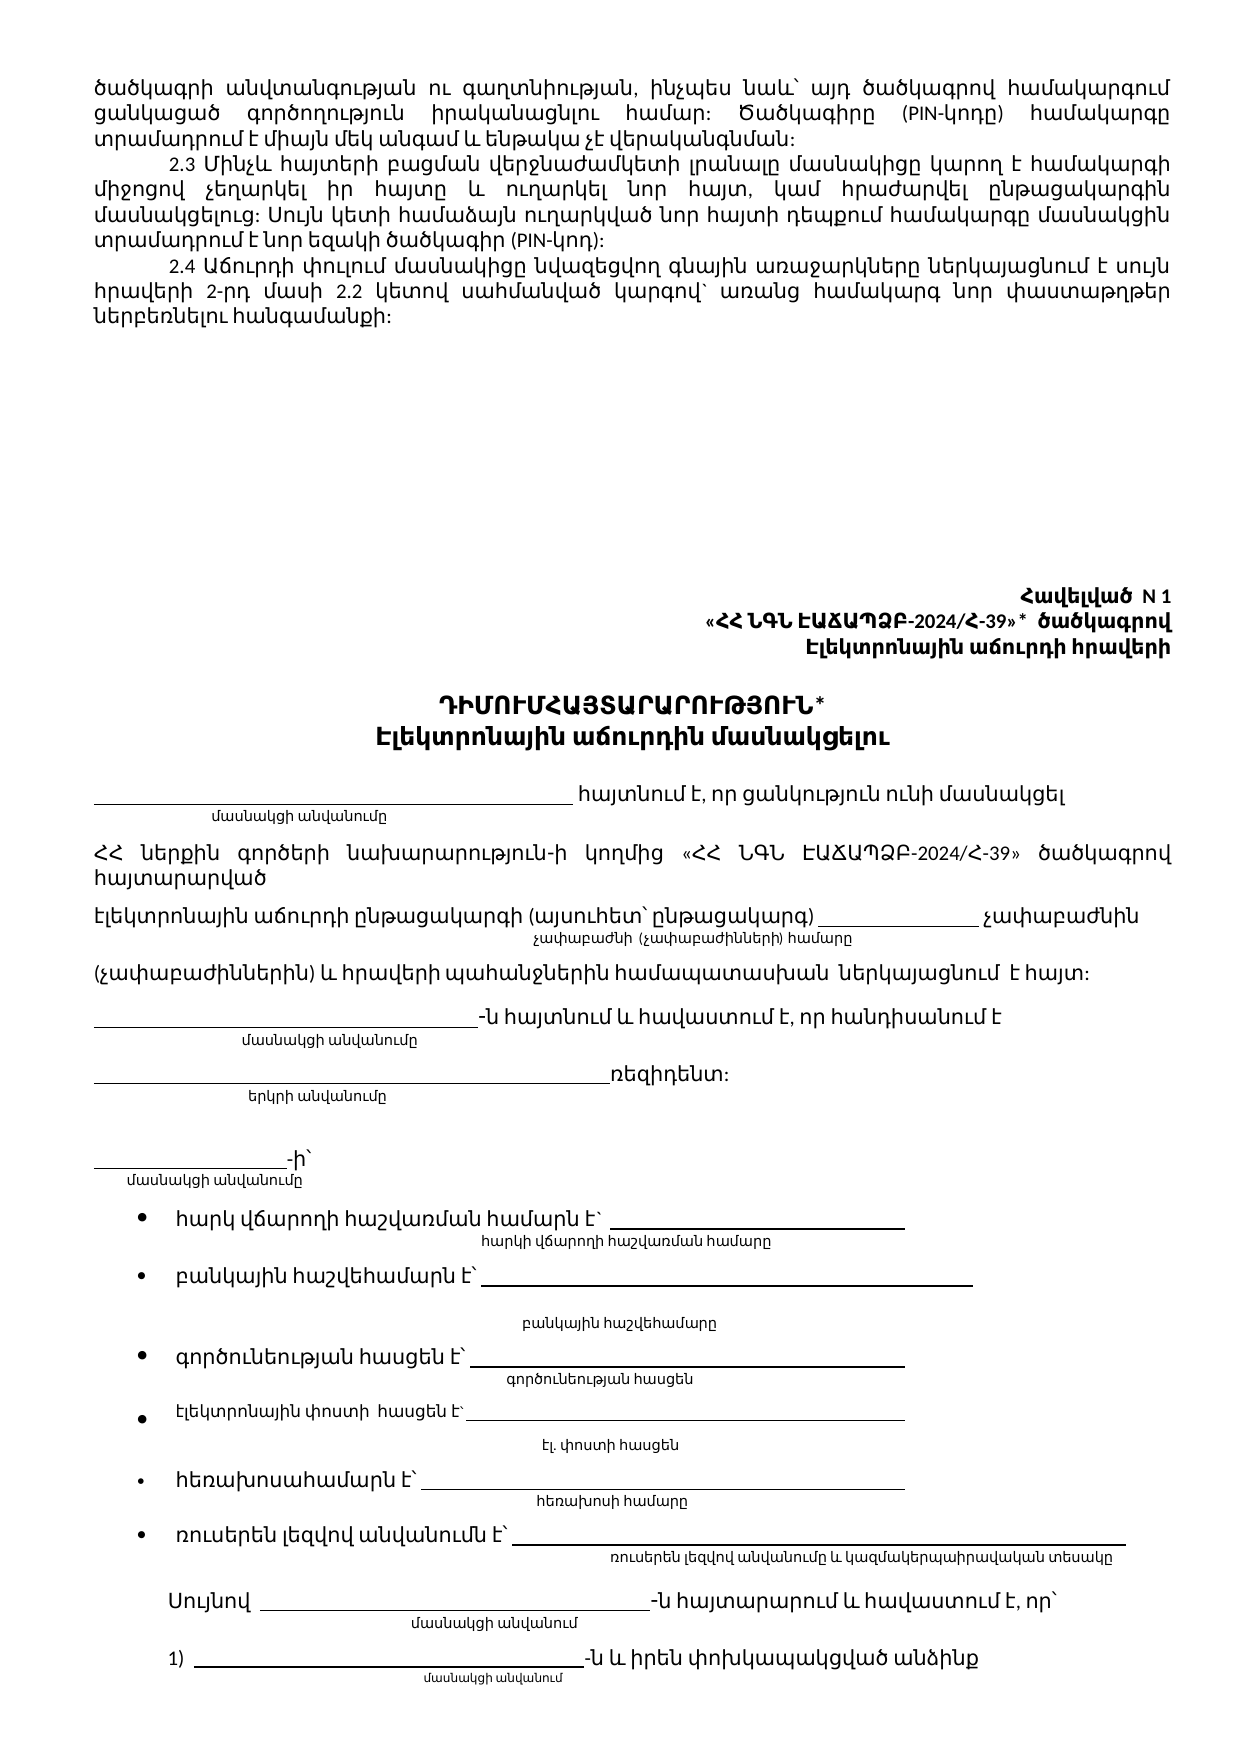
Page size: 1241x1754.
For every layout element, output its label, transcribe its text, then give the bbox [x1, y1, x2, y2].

text մասնակցի անվանումը [94, 1031, 1171, 1061]
text չափաբաժնի (չափաբաժինների) համարը [94, 929, 1171, 960]
text ռուսերեն լեզվով անվանումը և կազմակերպաիրավական տեսակը [536, 1548, 1171, 1579]
text մասնակցի անվանում [94, 1670, 1171, 1696]
text ռեզիդենտ: [94, 1061, 1171, 1087]
text հարկի վճարողի հաշվառման համարը [94, 1233, 1171, 1263]
list գործունեության հասցեն է՝ [138, 1344, 1171, 1370]
list բանկային հաշվեհամարն է՝ [138, 1263, 1171, 1314]
text մասնակցի անվանումը [94, 1172, 1171, 1202]
text հայտնում է, որ ցանկություն ունի մասնակցել [94, 782, 1171, 807]
text բանկային հաշվեհամարը [94, 1314, 1171, 1344]
text հեռախոսի համարը [462, 1492, 1171, 1523]
text «ՀՀ ՆԳՆ ԷԱՃԱՊՁԲ-2024/Հ-39»* ծածկագրով [94, 609, 1171, 634]
text գործունեության հասցեն [94, 1370, 1171, 1401]
text ԴԻՄՈՒՄՀԱՅՏԱՐԱՐՈՒԹՅՈՒՆ* [94, 690, 1171, 721]
text Էլեկտրոնային աճուրդի հրավերի [94, 634, 1171, 659]
list էլեկտրոնային փոստի հասցեն է՝ [138, 1401, 1171, 1436]
text մասնակցի անվանում [94, 1614, 1171, 1645]
text (չափաբաժիններին) և հրավերի պահանջներին համապատասխան ներկայացնում է հայտ: [94, 960, 1171, 985]
text մասնակցի անվանումը [94, 807, 1171, 838]
text -ն հայտնում և հավաստում է, որ հանդիսանում է [94, 1000, 1171, 1031]
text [94, 75, 1171, 151]
text Սույնով -ն հայտարարում և հավաստում է, որ՝ [94, 1584, 1171, 1614]
list հեռախոսահամարն է՝ [138, 1467, 1171, 1492]
text ՀՀ ներքին գործերի նախարարություն-ի կողմից «ՀՀ ՆԳՆ ԷԱՃԱՊՁԲ-2024/Հ-39» ծածկագրով հայտարարված [94, 838, 1171, 891]
text էլ. փոստի հասցեն [94, 1436, 1171, 1467]
text 1) -ն և իրեն փոխկապակցված անձինք [94, 1645, 1171, 1670]
text Հավելված N 1 [94, 583, 1171, 609]
text էլեկտրոնային աճուրդի ընթացակարգի (այսուհետ՝ ընթացակարգ) չափաբաժնին [94, 904, 1171, 929]
text 2.4 Աճուրդի փուլում մասնակիցը նվազեցվող գնային առաջարկները ներկայացնում է սույն հրավերի 2-րդ մասի 2.2 կետով սահմանված կարգով` առանց համակարգ նոր փաստաթղթեր ներբեռնելու հանգամանքի: [94, 253, 1171, 329]
text 2.3 Մինչև հայտերի բացման վերջնաժամկետի լրանալը մասնակիցը կարող է համակարգի միջոցով չեղարկել իր հայտը և ուղարկել նոր հայտ, կամ հրաժարվել ընթացակարգին մասնակցելուց: Սույն կետի համաձայն ուղարկված նոր հայտի դեպքում համակարգը մասնակցին տրամադրում է նոր եզակի ծածկագիր (PIN-կոդ): [94, 151, 1171, 253]
subtitle Էլեկտրոնային աճուրդին մասնակցելու [94, 721, 1171, 751]
list ռուսերեն լեզվով անվանումն է՝ [138, 1523, 1171, 1548]
text -ի՝ [94, 1146, 1171, 1172]
list հարկ վճարողի հաշվառման համարն է` [138, 1202, 1171, 1233]
text երկրի անվանումը [94, 1087, 1171, 1117]
